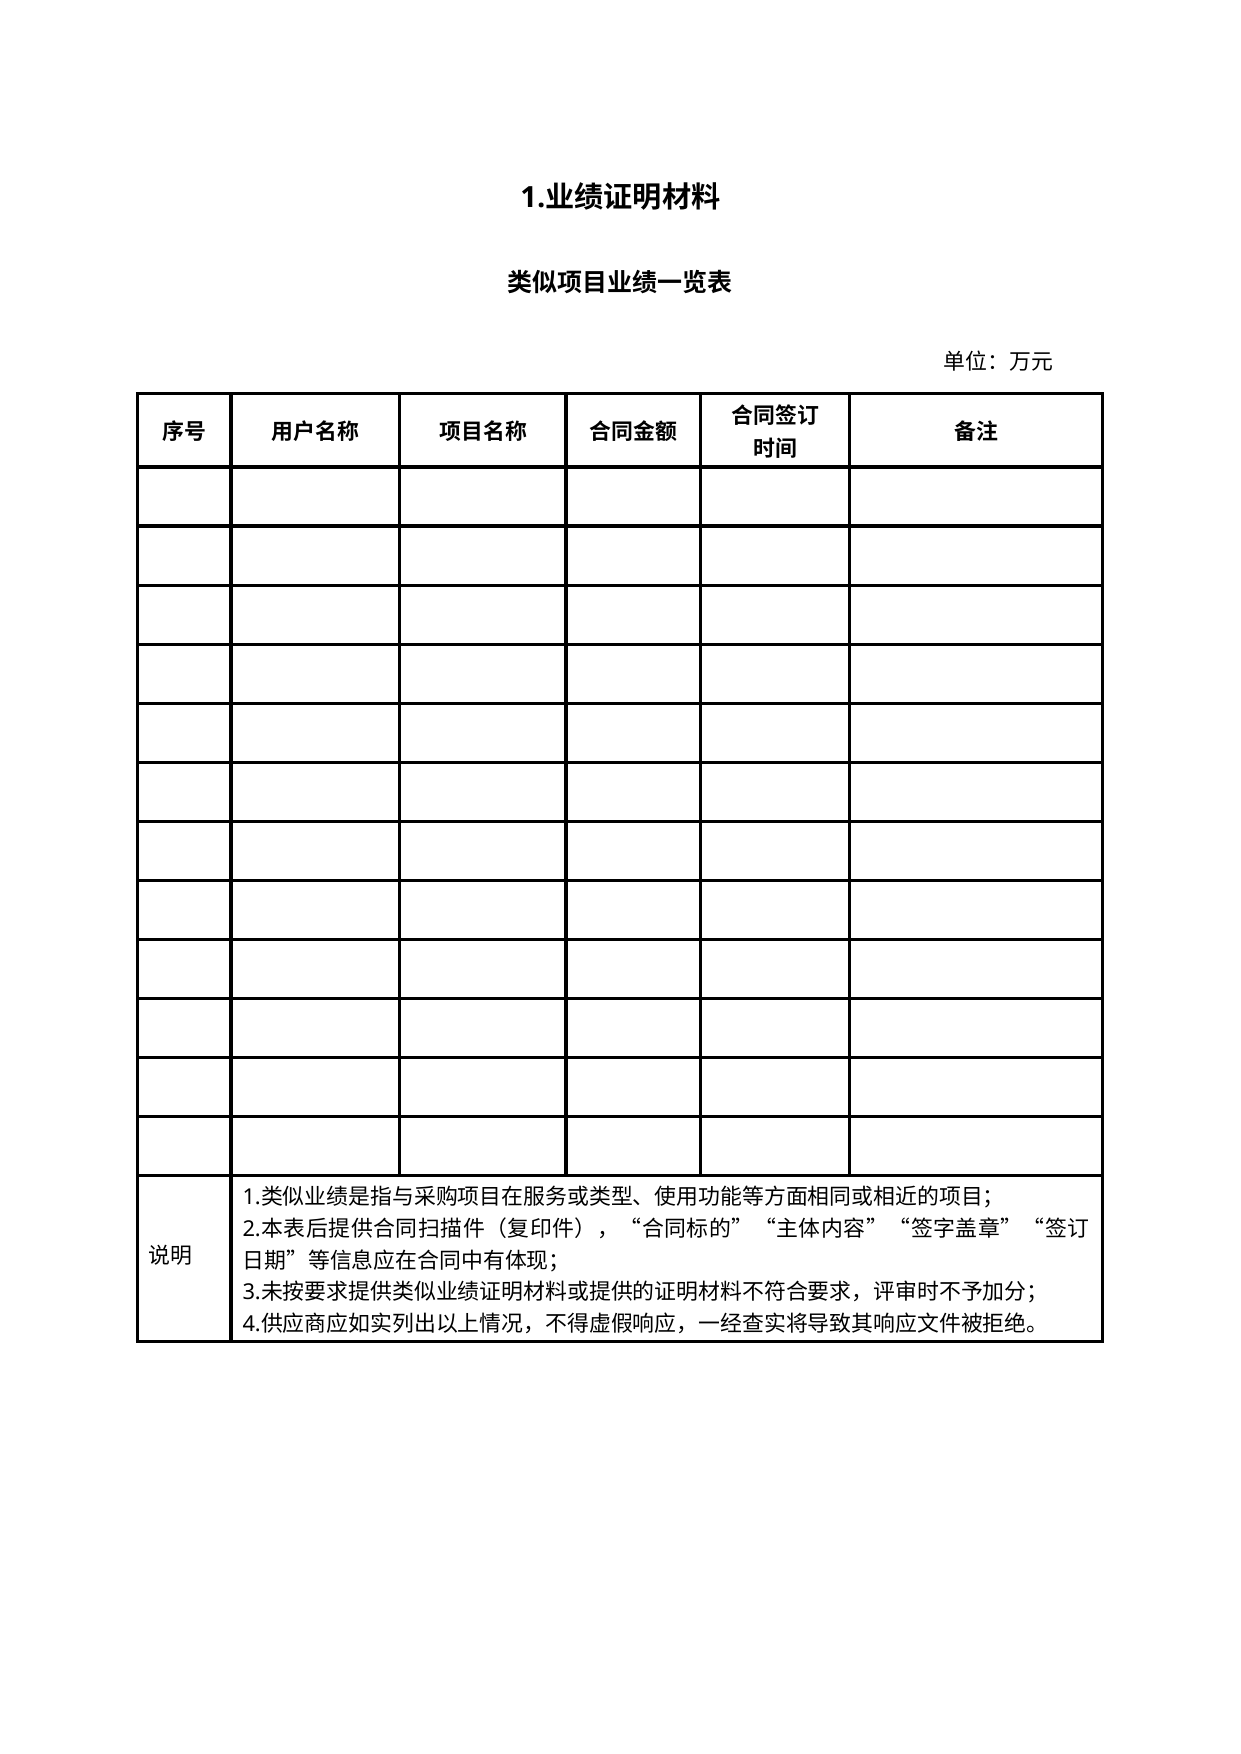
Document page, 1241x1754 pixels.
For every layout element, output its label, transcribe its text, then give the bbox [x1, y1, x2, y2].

table_cell [568, 587, 699, 642]
table_cell [401, 705, 564, 761]
table_cell [233, 764, 398, 820]
table_cell [139, 764, 229, 820]
table_cell [851, 1000, 1101, 1056]
table_cell [233, 587, 398, 642]
table_cell [139, 587, 229, 642]
table_header 序号 [139, 395, 229, 465]
table_cell [139, 882, 229, 938]
table_cell [233, 705, 398, 761]
table_cell [702, 1059, 848, 1115]
table_cell [568, 882, 699, 938]
table_cell [568, 528, 699, 583]
table_cell [139, 1000, 229, 1056]
table_cell [568, 469, 699, 524]
table_cell [851, 1118, 1101, 1174]
text 1.业绩证明材料 [187, 162, 1053, 227]
table_cell [401, 646, 564, 702]
table_cell [568, 1059, 699, 1115]
table_cell [568, 764, 699, 820]
table_cell [233, 469, 398, 524]
table_cell [233, 1118, 398, 1174]
table_cell [139, 941, 229, 997]
table_cell [851, 587, 1101, 642]
table_cell [702, 764, 848, 820]
table_cell [401, 941, 564, 997]
table_cell [851, 764, 1101, 820]
table_cell [702, 587, 848, 642]
table_cell [851, 528, 1101, 583]
table_cell [233, 1059, 398, 1115]
table_cell [851, 823, 1101, 879]
table_cell [233, 528, 398, 583]
table_cell [401, 587, 564, 642]
table_cell [401, 528, 564, 583]
table_cell [568, 941, 699, 997]
table_cell [401, 1118, 564, 1174]
table_cell [568, 1000, 699, 1056]
table_cell [702, 823, 848, 879]
table_cell [233, 1000, 398, 1056]
table_cell [851, 646, 1101, 702]
table_cell [851, 882, 1101, 938]
text 单位：万元 [187, 344, 1053, 376]
table_cell [233, 823, 398, 879]
table_cell [139, 1059, 229, 1115]
table_cell [568, 823, 699, 879]
table_cell [401, 1059, 564, 1115]
table_cell [139, 528, 229, 583]
table_cell [139, 646, 229, 702]
table_cell [702, 1000, 848, 1056]
table_cell [139, 469, 229, 524]
table_header 用户名称 [233, 395, 398, 465]
table_cell [139, 1118, 229, 1174]
table_header 项目名称 [401, 395, 564, 465]
table_header 合同签订 时间 [702, 395, 848, 465]
table_cell [702, 941, 848, 997]
table_header 备注 [851, 395, 1101, 465]
table_cell [851, 705, 1101, 761]
table_cell [401, 882, 564, 938]
table_cell [568, 646, 699, 702]
table_cell [702, 469, 848, 524]
table_cell [568, 1118, 699, 1174]
table_cell [139, 705, 229, 761]
table_cell [139, 823, 229, 879]
table_cell 1.类似业绩是指与采购项目在服务或类型、使用功能等方面相同或相近的项目； 2.本表后提供合同扫描件（复印件），“合同标的”“主体内容”“签字盖章”“签订日期”等信息应在合同中有体现； 3.未按要求提供类似业绩证明材料或提供的证明材料不符合要求，评审时不予加分； 4.供应商应如实列出以上情况，不得虚假响应，一经查实将导致其响应文件被拒绝。 [233, 1177, 1101, 1340]
table_cell [851, 1059, 1101, 1115]
table_cell [702, 646, 848, 702]
table_cell [851, 941, 1101, 997]
table_cell [233, 646, 398, 702]
table_cell [401, 1000, 564, 1056]
table_cell [401, 823, 564, 879]
table_cell [702, 882, 848, 938]
table_cell [702, 1118, 848, 1174]
text 类似项目业绩一览表 [187, 248, 1053, 313]
table_cell [568, 705, 699, 761]
table_cell [702, 528, 848, 583]
table_cell [401, 469, 564, 524]
table_cell [851, 469, 1101, 524]
table_cell [401, 764, 564, 820]
table_cell 说明 [139, 1177, 229, 1340]
table_cell [233, 882, 398, 938]
table_cell [233, 941, 398, 997]
table_header 合同金额 [568, 395, 699, 465]
table_cell [702, 705, 848, 761]
